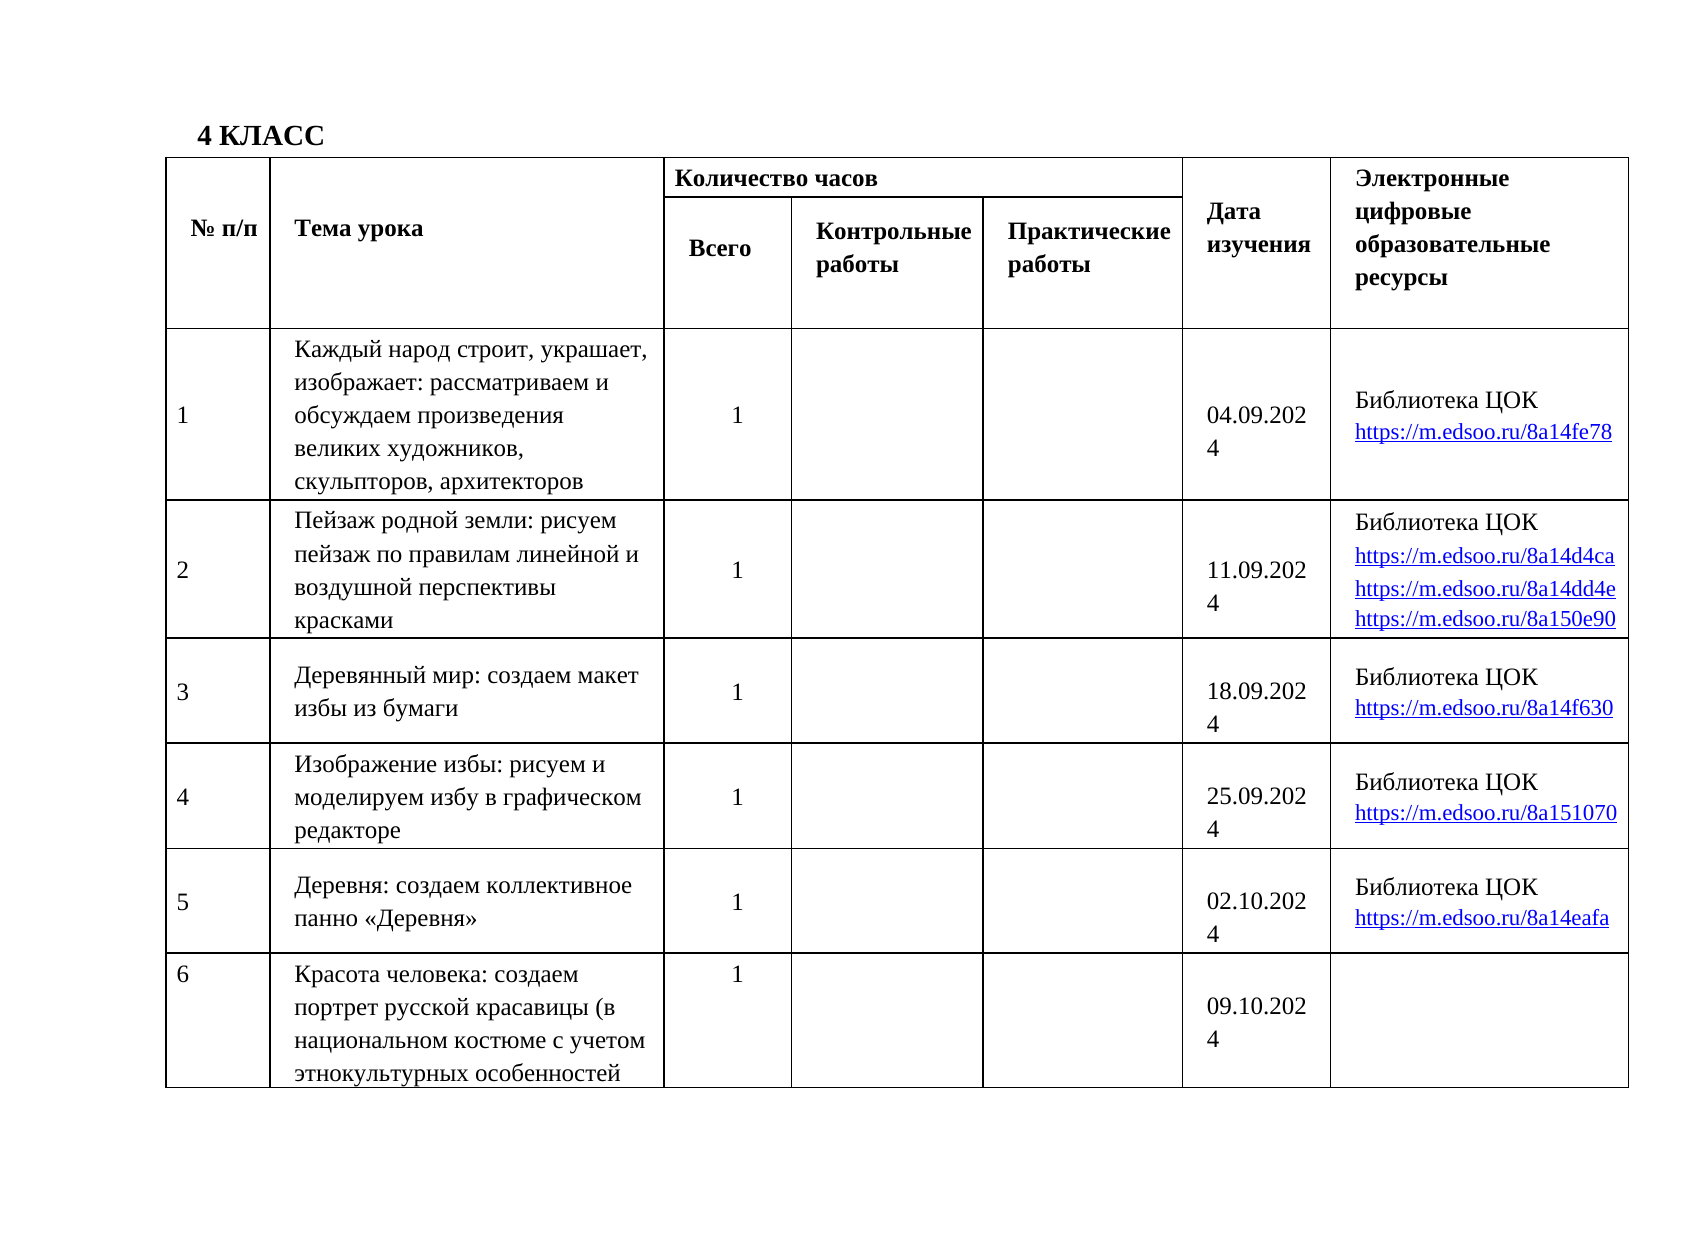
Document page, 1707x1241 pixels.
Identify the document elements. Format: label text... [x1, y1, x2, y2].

table_cell [792, 954, 982, 1087]
table_cell Практические работы [984, 198, 1182, 327]
table_cell [792, 501, 982, 637]
table_cell 1 [167, 329, 269, 499]
table_cell Всего [665, 198, 791, 327]
table_cell 1 [665, 501, 791, 637]
table_cell Библиотека ЦОК https://m.edsoo.ru/8a14fe78 [1331, 329, 1628, 499]
table_cell 6 [167, 954, 269, 1087]
table_cell [1331, 954, 1628, 1087]
table_cell 4 [167, 744, 269, 847]
table_cell 1 [665, 954, 791, 1087]
table_cell Деревянный мир: создаем макет избы из бумаги [271, 639, 663, 742]
table_cell [984, 639, 1182, 742]
text 4 КЛАСС [190, 118, 1618, 152]
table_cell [271, 954, 663, 1087]
table_cell Библиотека ЦОК https://m.edsoo.ru/8a14d4ca https://m.edsoo.ru/8a14dd4e https://m.edsoo.ru/8a150e90 [1331, 501, 1628, 637]
table_cell 25.09.2024 [1183, 744, 1330, 847]
table_cell Библиотека ЦОК https://m.edsoo.ru/8a14f630 [1331, 639, 1628, 742]
table_cell [984, 744, 1182, 847]
table_cell [984, 329, 1182, 499]
table_cell [792, 744, 982, 847]
table_cell 1 [665, 639, 791, 742]
table_cell Каждый народ строит, украшает, изображает: рассматриваем и обсуждаем произведения великих художников, скульпторов, архитекторов [271, 329, 663, 499]
table_cell Контрольные работы [792, 198, 982, 327]
table_cell 3 [167, 639, 269, 742]
table_cell [792, 639, 982, 742]
table_cell 1 [665, 849, 791, 952]
table_cell 18.09.2024 [1183, 639, 1330, 742]
table_cell 11.09.2024 [1183, 501, 1330, 637]
table_cell 5 [167, 849, 269, 952]
table_cell 2 [167, 501, 269, 637]
table_cell [984, 849, 1182, 952]
table_cell Пейзаж родной земли: рисуем пейзаж по правилам линейной и воздушной перспективы красками [271, 501, 663, 637]
table_cell Деревня: создаем коллективное панно «Деревня» [271, 849, 663, 952]
table_cell [792, 849, 982, 952]
table_header Дата изучения [1183, 158, 1330, 327]
table_cell Библиотека ЦОК https://m.edsoo.ru/8a14eafa [1331, 849, 1628, 952]
table_cell 1 [665, 744, 791, 847]
table_cell [984, 954, 1182, 1087]
table_cell [792, 329, 982, 499]
table_header Количество часов [665, 158, 1182, 196]
table_cell Библиотека ЦОК https://m.edsoo.ru/8a151070 [1331, 744, 1628, 847]
table_cell 1 [665, 329, 791, 499]
table_cell 09.10.2024 [1183, 954, 1330, 1087]
table_header Электронные цифровые образовательные ресурсы [1331, 158, 1628, 327]
table_cell 02.10.2024 [1183, 849, 1330, 952]
table_cell 04.09.2024 [1183, 329, 1330, 499]
table_cell Изображение избы: рисуем и моделируем избу в графическом редакторе [271, 744, 663, 847]
table_header Тема урока [271, 158, 663, 327]
table_header № п/п [167, 158, 269, 327]
table_cell [984, 501, 1182, 637]
